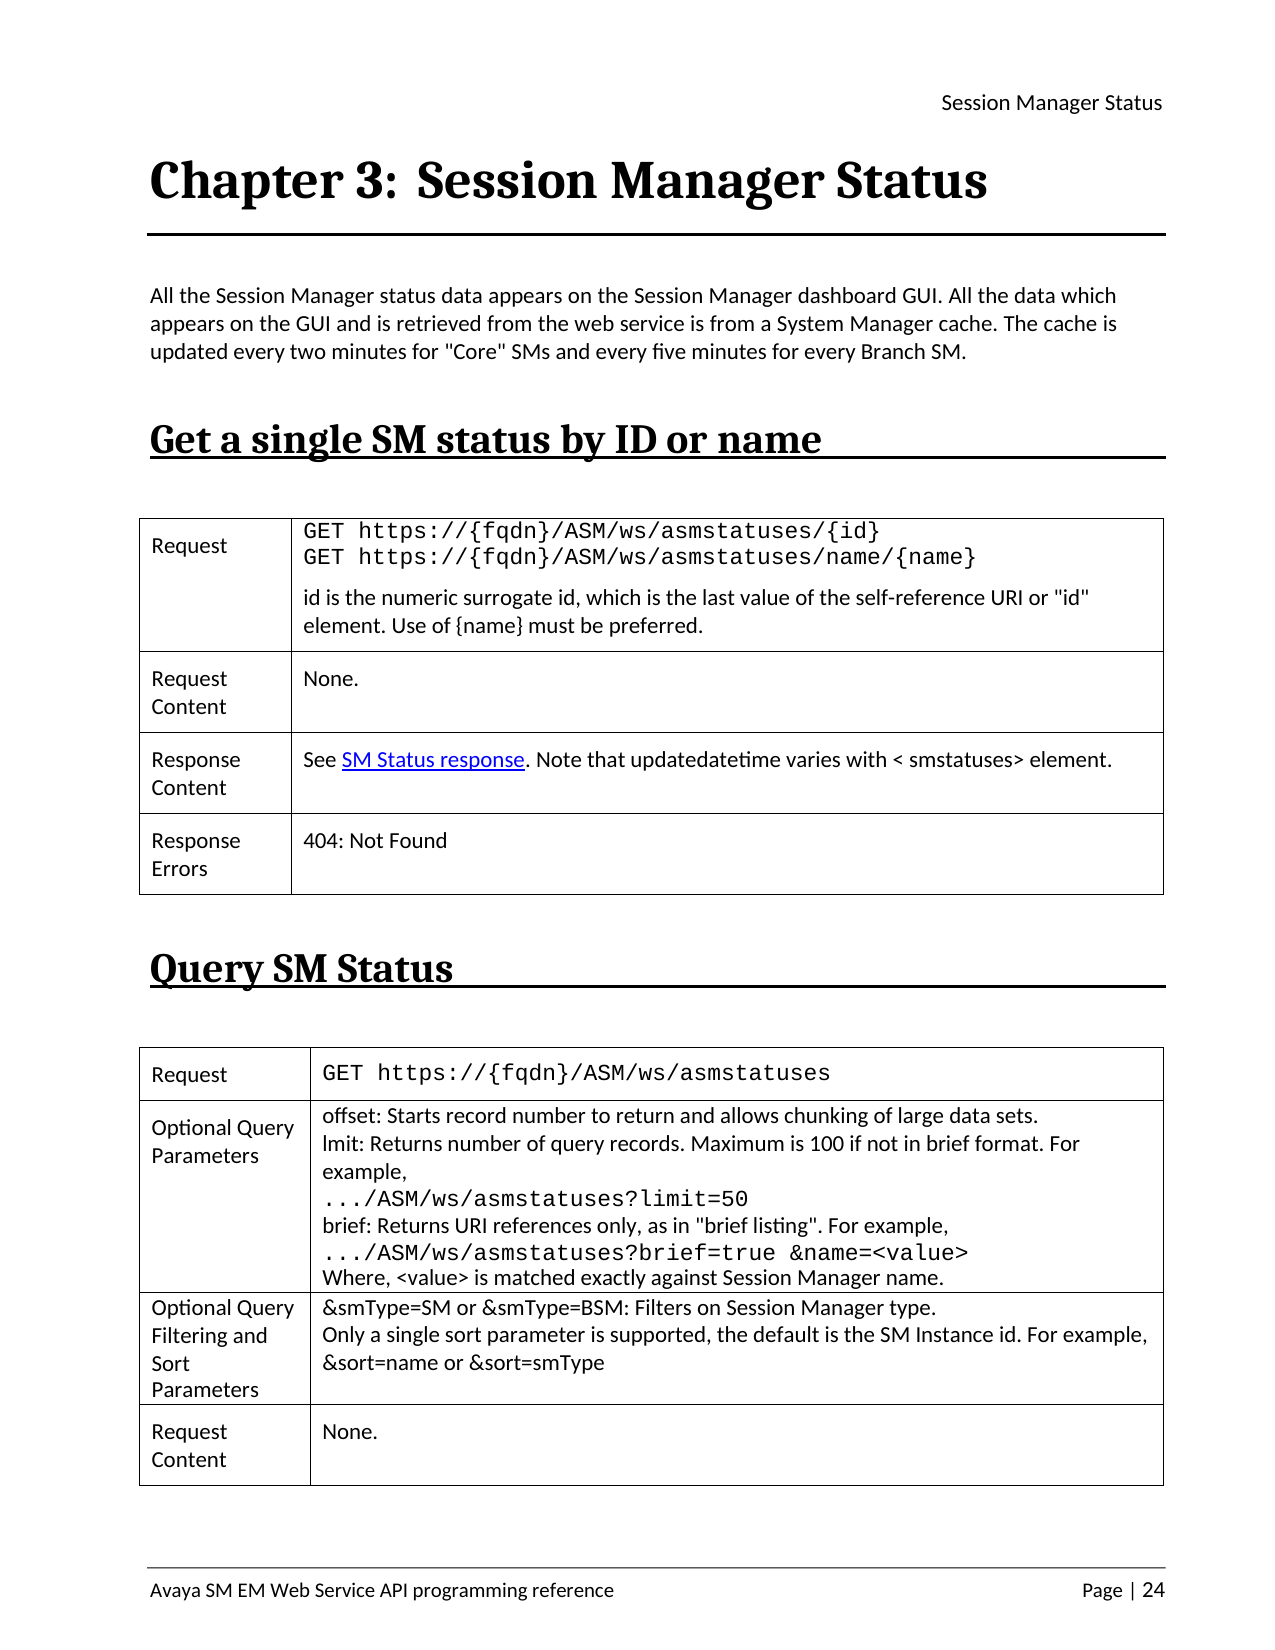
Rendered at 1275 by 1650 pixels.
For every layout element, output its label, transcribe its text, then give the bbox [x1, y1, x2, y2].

table_header GET https://{fqdn}/ASM/ws/asmstatuses [311, 1048, 1163, 1100]
subtitle Get a single SM status by ID or name [150, 416, 1185, 464]
table_cell Request Content [140, 1405, 310, 1485]
text All the Session Manager status data appears on the Session Manager dashboard GUI. All the data which appears on the GUI and is retrieved from the web service is from a System Manager cache. The cache is updated every two minutes for "Core" SMs and every five minutes for every Branch SM. [150, 281, 1119, 366]
table_cell Optional Query Filtering and Sort Parameters [140, 1293, 310, 1404]
table_cell Request Content [140, 652, 291, 732]
table_cell Response Errors [140, 814, 291, 894]
table_header GET https://{fqdn}/ASM/ws/asmstatuses/{id} GET https://{fqdn}/ASM/ws/asmstatuses/name/{name} id is the numeric surrogate id, which is the last value of the self-reference URI or "id" element. Use of {name} must be preferred. [292, 519, 1163, 651]
table_cell None. [292, 652, 1163, 732]
subtitle Chapter 3: Session Manager Status [150, 150, 1185, 212]
table_cell See SM Status response. Note that updatedatetime varies with < smstatuses> element. [292, 733, 1163, 813]
table_cell Response Content [140, 733, 291, 813]
table_cell Optional Query Parameters [140, 1101, 310, 1292]
table_cell offset: Starts record number to return and allows chunking of large data sets. lmit: Returns number of query records. Maximum is 100 if not in brief format. For example, .../ASM/ws/asmstatuses?limit=50 brief: Returns URI references only, as in "brief listing". For example, .../ASM/ws/asmstatuses?brief=true &name=<value> Where, <value> is matched exactly against Session Manager name. [311, 1101, 1163, 1292]
table_cell None. [311, 1405, 1163, 1485]
subtitle Query SM Status [150, 944, 1185, 992]
table_header Request [140, 1048, 310, 1100]
table_header Request [140, 519, 291, 651]
table_cell &smType=SM or &smType=BSM: Filters on Session Manager type. Only a single sort parameter is supported, the default is the SM Instance id. For example, &sort=name or &sort=smType [311, 1293, 1163, 1404]
table_cell 404: Not Found [292, 814, 1163, 894]
